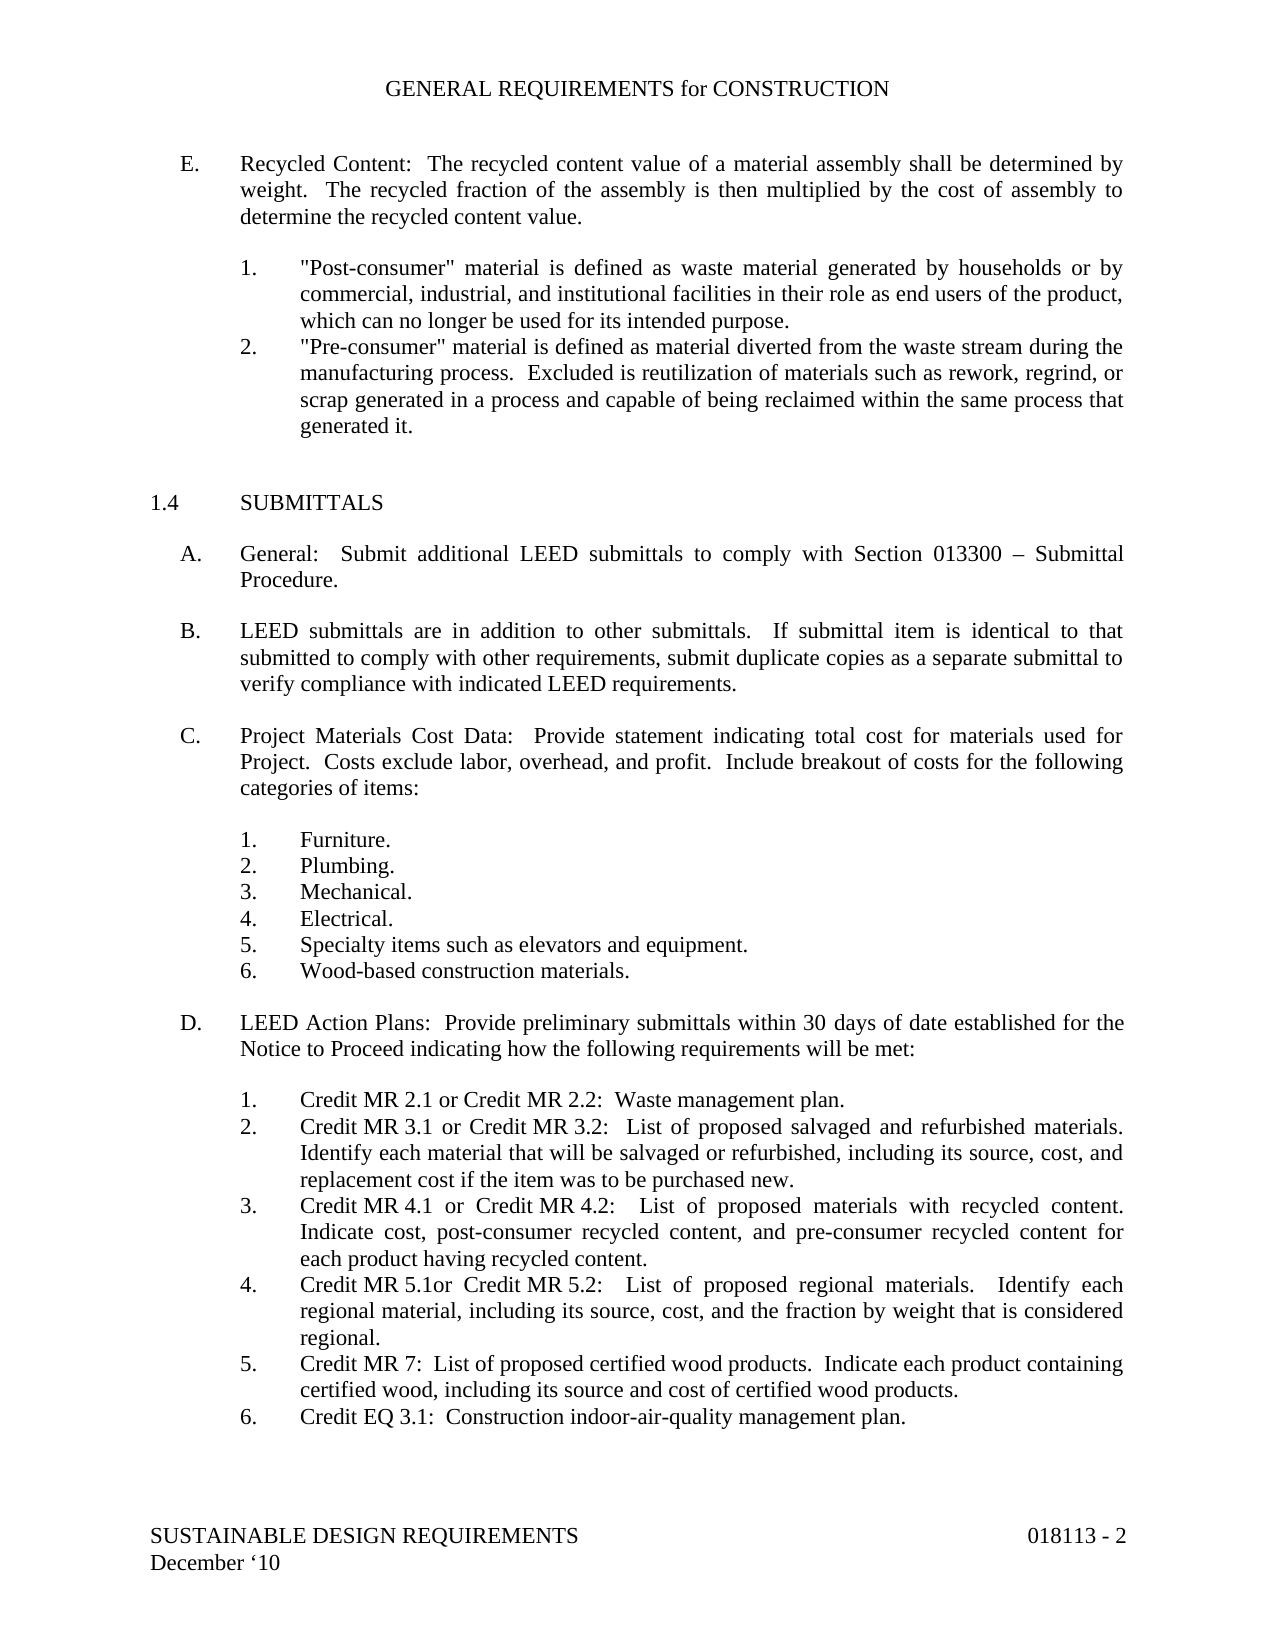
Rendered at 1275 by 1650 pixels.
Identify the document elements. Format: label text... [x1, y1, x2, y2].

text Electrical. [240, 905, 1125, 931]
text Credit MR 5.1or Credit MR 5.2: List of proposed regional materials. Identify each regional material, including its source, cost, and the fraction by weight that is considered regional. [240, 1271, 1125, 1350]
text "Post-consumer" material is defined as waste material generated by households or by commercial, industrial, and institutional facilities in their role as end users of the product, which can no longer be used for its intended purpose. [240, 254, 1125, 333]
text General: Submit additional LEED submittals to comply with Section 013300 – Submittal Procedure. [180, 540, 1125, 593]
text Credit MR 2.1 or Credit MR 2.2: Waste management plan. [240, 1087, 1125, 1113]
text Credit MR 7: List of proposed certified wood products. Indicate each product containing certified wood, including its source and cost of certified wood products. [240, 1350, 1125, 1403]
text Project Materials Cost Data: Provide statement indicating total cost for materials used for Project. Costs exclude labor, overhead, and profit. Include breakout of costs for the following categories of items: [180, 722, 1125, 801]
text "Pre-consumer" material is defined as material diverted from the waste stream during the manufacturing process. Excluded is reutilization of materials such as rework, regrind, or scrap generated in a process and capable of being reclaimed within the same process that generated it. [240, 333, 1125, 438]
text Furniture. [240, 826, 1125, 852]
text Wood-based construction materials. [240, 957, 1125, 984]
text SUBMITTALS [150, 488, 1125, 515]
text Recycled Content: The recycled content value of a material assembly shall be determined by weight. The recycled fraction of the assembly is then multiplied by the cost of assembly to determine the recycled content value. [180, 150, 1125, 229]
text LEED submittals are in addition to other submittals. If submittal item is identical to that submitted to comply with other requirements, submit duplicate copies as a separate submittal to verify compliance with indicated LEED requirements. [180, 618, 1125, 697]
text Plumbing. [240, 852, 1125, 878]
text Credit MR 4.1 or Credit MR 4.2: List of proposed materials with recycled content. Indicate cost, post-consumer recycled content, and pre-consumer recycled content for each product having recycled content. [240, 1192, 1125, 1271]
text Specialty items such as elevators and equipment. [240, 931, 1125, 957]
text Mechanical. [240, 878, 1125, 905]
text Credit EQ 3.1: Construction indoor-air-quality management plan. [240, 1403, 1125, 1429]
text Credit MR 3.1 or Credit MR 3.2: List of proposed salvaged and refurbished materials. Identify each material that will be salvaged or refurbished, including its source, cost, and replacement cost if the item was to be purchased new. [240, 1113, 1125, 1192]
text LEED Action Plans: Provide preliminary submittals within 30 days of date established for the Notice to Proceed indicating how the following requirements will be met: [180, 1009, 1125, 1062]
